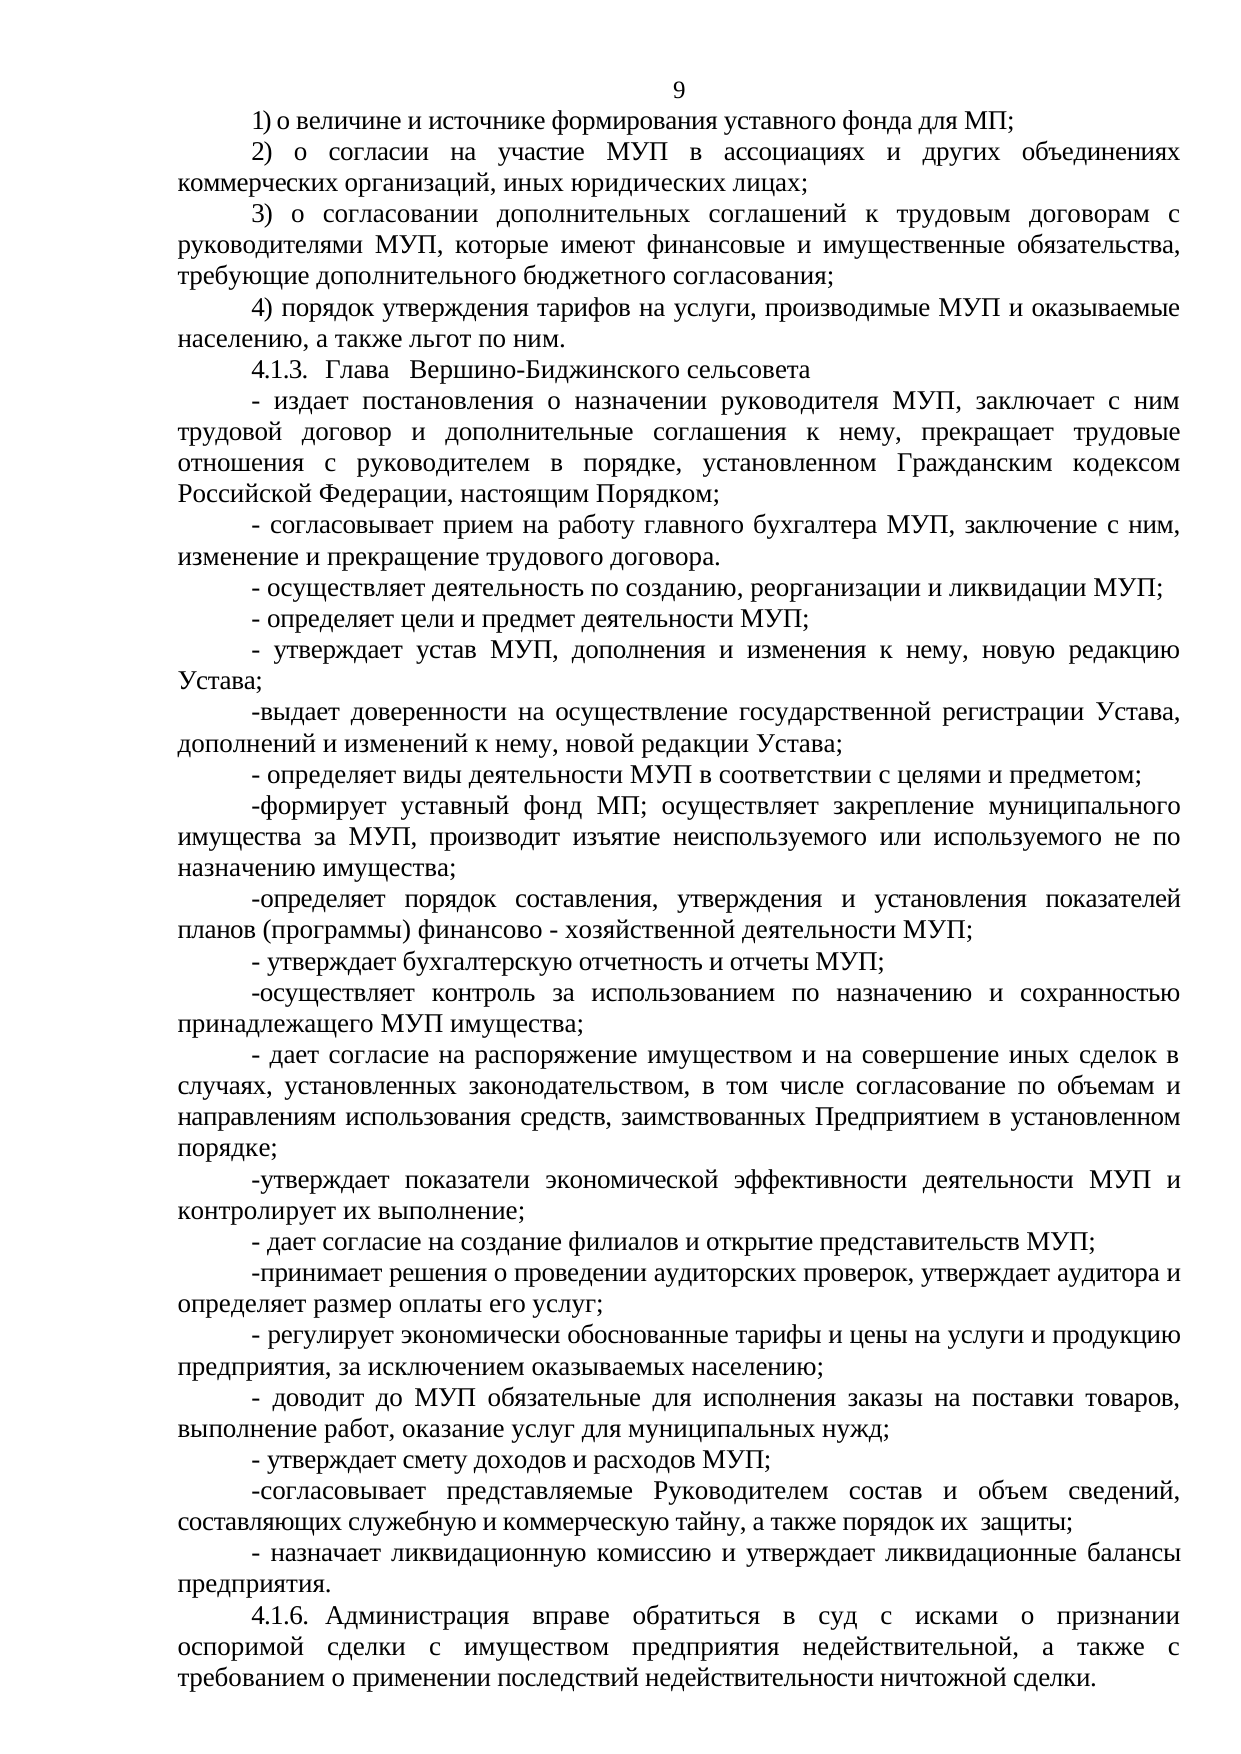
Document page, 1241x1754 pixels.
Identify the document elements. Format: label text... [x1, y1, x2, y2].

text -выдает доверенности на осуществление государственной регистрации Устава, дополнений и изменений к нему, новой редакции Устава; [177, 696, 1181, 758]
text -принимает решения о проведении аудиторских проверок, утверждает аудитора и определяет размер оплаты его услуг; [177, 1256, 1181, 1318]
text 3) о согласовании дополнительных соглашений к трудовым договорам с руководителями МУП, которые имеют финансовые и имущественные обязательства, требующие дополнительного бюджетного согласования; [177, 197, 1181, 291]
text -осуществляет контроль за использованием по назначению и сохранностью принадлежащего МУП имущества; [177, 976, 1181, 1038]
text 4.1.3. Глава Вершино-Биджинского сельсовета [177, 353, 1181, 384]
text - определяет виды деятельности МУП в соответствии с целями и предметом; [177, 758, 1181, 789]
text - согласовывает прием на работу главного бухгалтера МУП, заключение с ним, изменение и прекращение трудового договора. [177, 509, 1181, 571]
text 1) о величине и источнике формирования уставного фонда для МП; [177, 104, 1181, 135]
text 2) о согласии на участие МУП в ассоциациях и других объединениях коммерческих организаций, иных юридических лицах; [177, 135, 1181, 197]
text -согласовывает представляемые Руководителем состав и объем сведений, составляющих служебную и коммерческую тайну, а также порядок их защиты; [177, 1474, 1181, 1536]
text - определяет цели и предмет деятельности МУП; [177, 602, 1181, 633]
text -формирует уставный фонд МП; осуществляет закрепление муниципального имущества за МУП, производит изъятие неиспользуемого или используемого не по назначению имущества; [177, 789, 1181, 882]
text 4.1.6. Администрация вправе обратиться в суд с исками о признании оспоримой сделки с имуществом предприятия недействительной, а также с требованием о применении последствий недействительности ничтожной сделки. [177, 1599, 1181, 1692]
text - издает постановления о назначении руководителя МУП, заключает с ним трудовой договор и дополнительные соглашения к нему, прекращает трудовые отношения с руководителем в порядке, установленном Гражданским кодексом Российской Федерации, настоящим Порядком; [177, 384, 1181, 509]
text - утверждает бухгалтерскую отчетность и отчеты МУП; [177, 945, 1181, 976]
text -утверждает показатели экономической эффективности деятельности МУП и контролирует их выполнение; [177, 1163, 1181, 1225]
text -определяет порядок составления, утверждения и установления показателей планов (программы) финансово - хозяйственной деятельности МУП; [177, 882, 1181, 945]
text - доводит до МУП обязательные для исполнения заказы на поставки товаров, выполнение работ, оказание услуг для муниципальных нужд; [177, 1381, 1181, 1443]
text 4) порядок утверждения тарифов на услуги, производимые МУП и оказываемые населению, а также льгот по ним. [177, 291, 1181, 353]
text - утверждает устав МУП, дополнения и изменения к нему, новую редакцию Устава; [177, 633, 1181, 696]
text - дает согласие на распоряжение имуществом и на совершение иных сделок в случаях, установленных законодательством, в том числе согласование по объемам и направлениям использования средств, заимствованных Предприятием в установленном порядке; [177, 1038, 1181, 1163]
text - осуществляет деятельность по созданию, реорганизации и ликвидации МУП; [177, 571, 1181, 602]
text - регулирует экономически обоснованные тарифы и цены на услуги и продукцию предприятия, за исключением оказываемых населению; [177, 1318, 1181, 1381]
text - дает согласие на создание филиалов и открытие представительств МУП; [177, 1225, 1181, 1256]
text - утверждает смету доходов и расходов МУП; [177, 1443, 1181, 1474]
text - назначает ликвидационную комиссию и утверждает ликвидационные балансы предприятия. [177, 1536, 1181, 1599]
